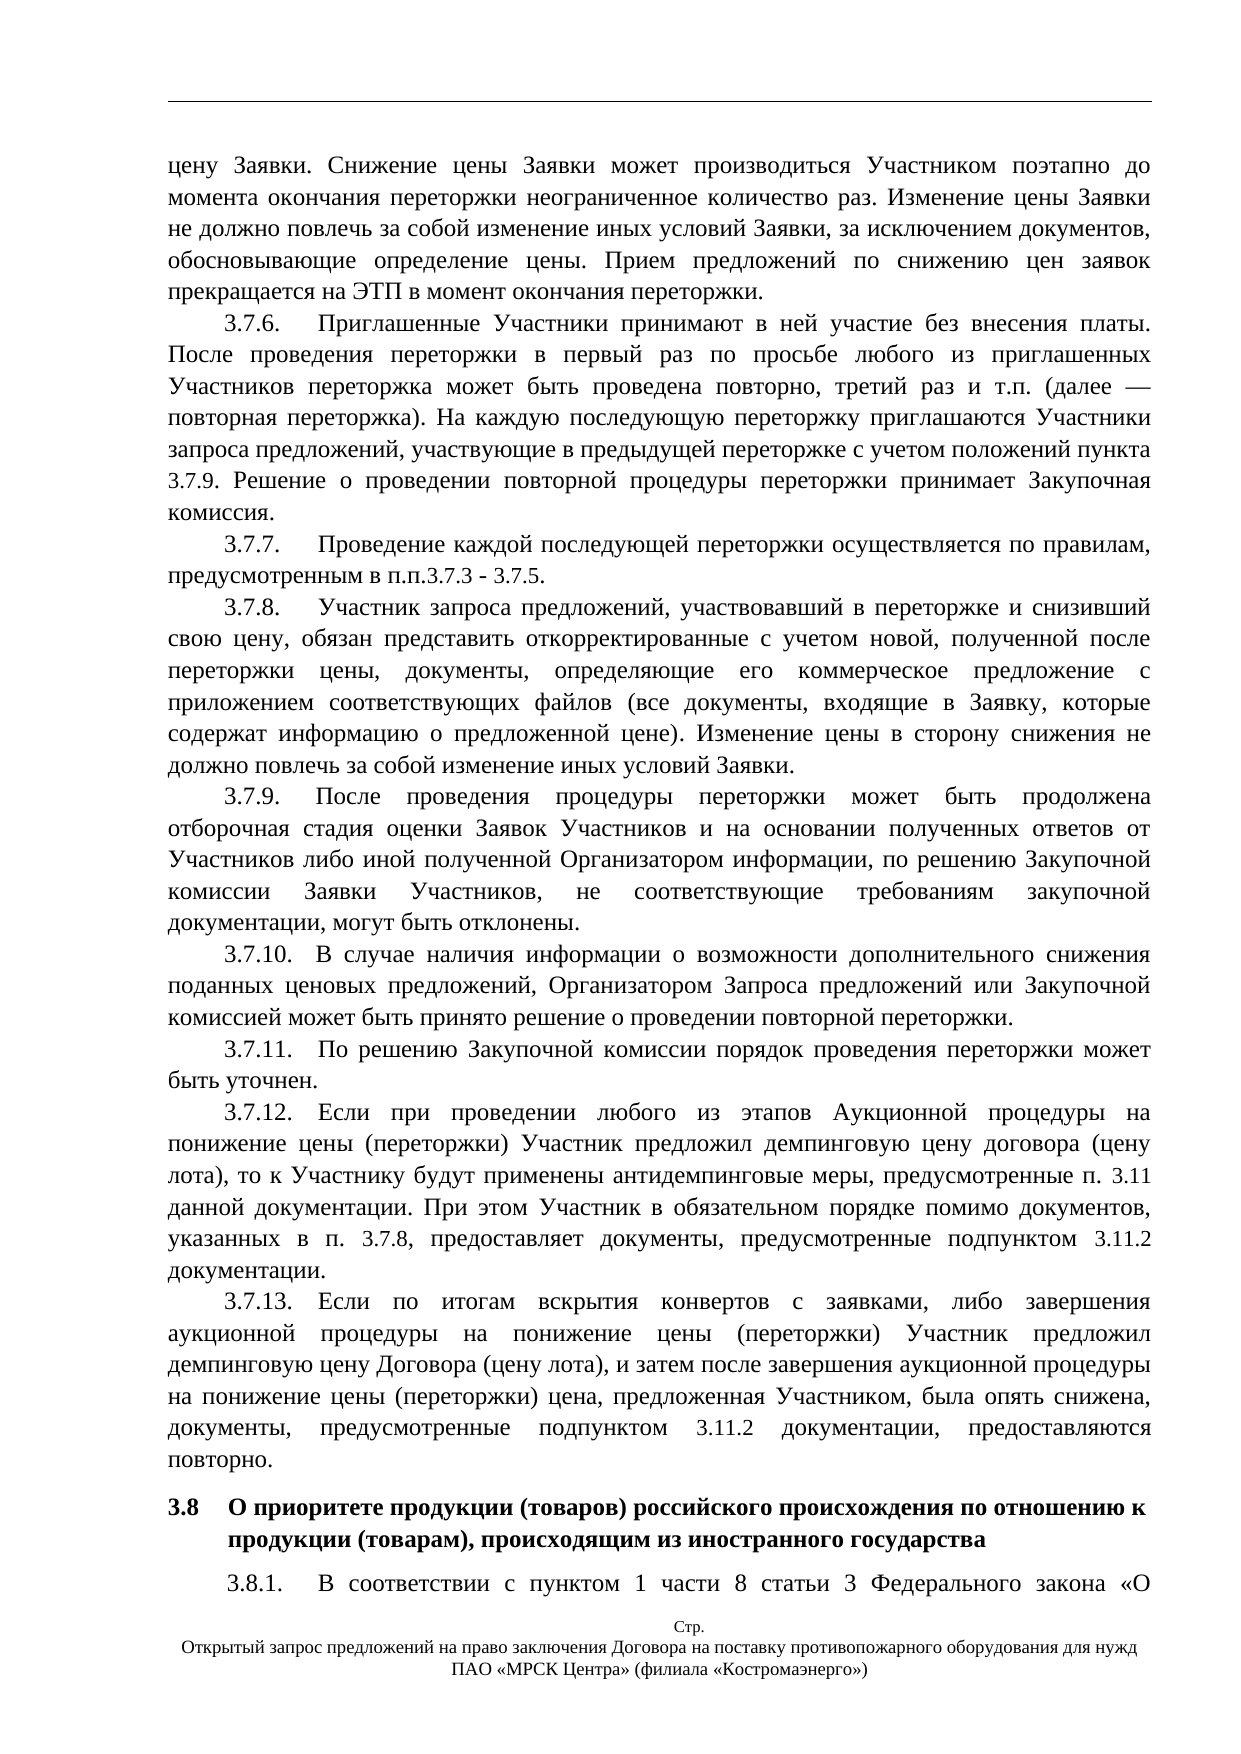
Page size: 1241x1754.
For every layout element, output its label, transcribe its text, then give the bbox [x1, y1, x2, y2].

list После проведения процедуры переторжки может быть продолжена отборочная стадия оценки Заявок Участников и на основании полученных ответов от Участников либо иной полученной Организатором информации, по решению Закупочной комиссии Заявки Участников, не соответствующие требованиям закупочной документации, могут быть отклонены. [168, 781, 1152, 936]
list По решению Закупочной комиссии порядок проведения переторжки может быть уточнен. [168, 1034, 1152, 1094]
list Проведение каждой последующей переторжки осуществляется по правилам, предусмотренным в п.п.3.7.3 - 3.7.5. [168, 529, 1152, 589]
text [168, 150, 1152, 305]
list Если при проведении любого из этапов Аукционной процедуры на понижение цены (переторжки) Участник предложил демпинговую цену договора (цену лота), то к Участнику будут применены антидемпинговые меры, предусмотренные п. 3.11 данной документации. При этом Участник в обязательном порядке помимо документов, указанных в п. 3.7.8, предоставляет документы, предусмотренные подпунктом 3.11.2 документации. [168, 1097, 1152, 1283]
list Участник запроса предложений, участвовавший в переторжке и снизивший свою цену, обязан представить откорректированные с учетом новой, полученной после переторжки цены, документы, определяющие его коммерческое предложение с приложением соответствующих файлов (все документы, входящие в Заявку, которые содержат информацию о предложенной цене). Изменение цены в сторону снижения не должно повлечь за собой изменение иных условий Заявки. [168, 592, 1152, 778]
list В случае наличия информации о возможности дополнительного снижения поданных ценовых предложений, Организатором Запроса предложений или Закупочной комиссией может быть принято решение о проведении повторной переторжки. [168, 939, 1152, 1031]
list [168, 1568, 1152, 1597]
subtitle О приоритете продукции (товаров) российского происхождения по отношению к продукции (товарам), происходящим из иностранного государства [168, 1492, 1152, 1553]
list Приглашенные Участники принимают в ней участие без внесения платы. После проведения переторжки в первый раз по просьбе любого из приглашенных Участников переторжка может быть проведена повторно, третий раз и т.п. (далее — повторная переторжка). На каждую последующую переторжку приглашаются Участники запроса предложений, участвующие в предыдущей переторжке с учетом положений пункта 3.7.9. Решение о проведении повторной процедуры переторжки принимает Закупочная комиссия. [168, 308, 1152, 526]
list Если по итогам вскрытия конвертов с заявками, либо завершения аукционной процедуры на понижение цены (переторжки) Участник предложил демпинговую цену Договора (цену лота), и затем после завершения аукционной процедуры на понижение цены (переторжки) цена, предложенная Участником, была опять снижена, документы, предусмотренные подпунктом 3.11.2 документации, предоставляются повторно. [168, 1286, 1152, 1473]
